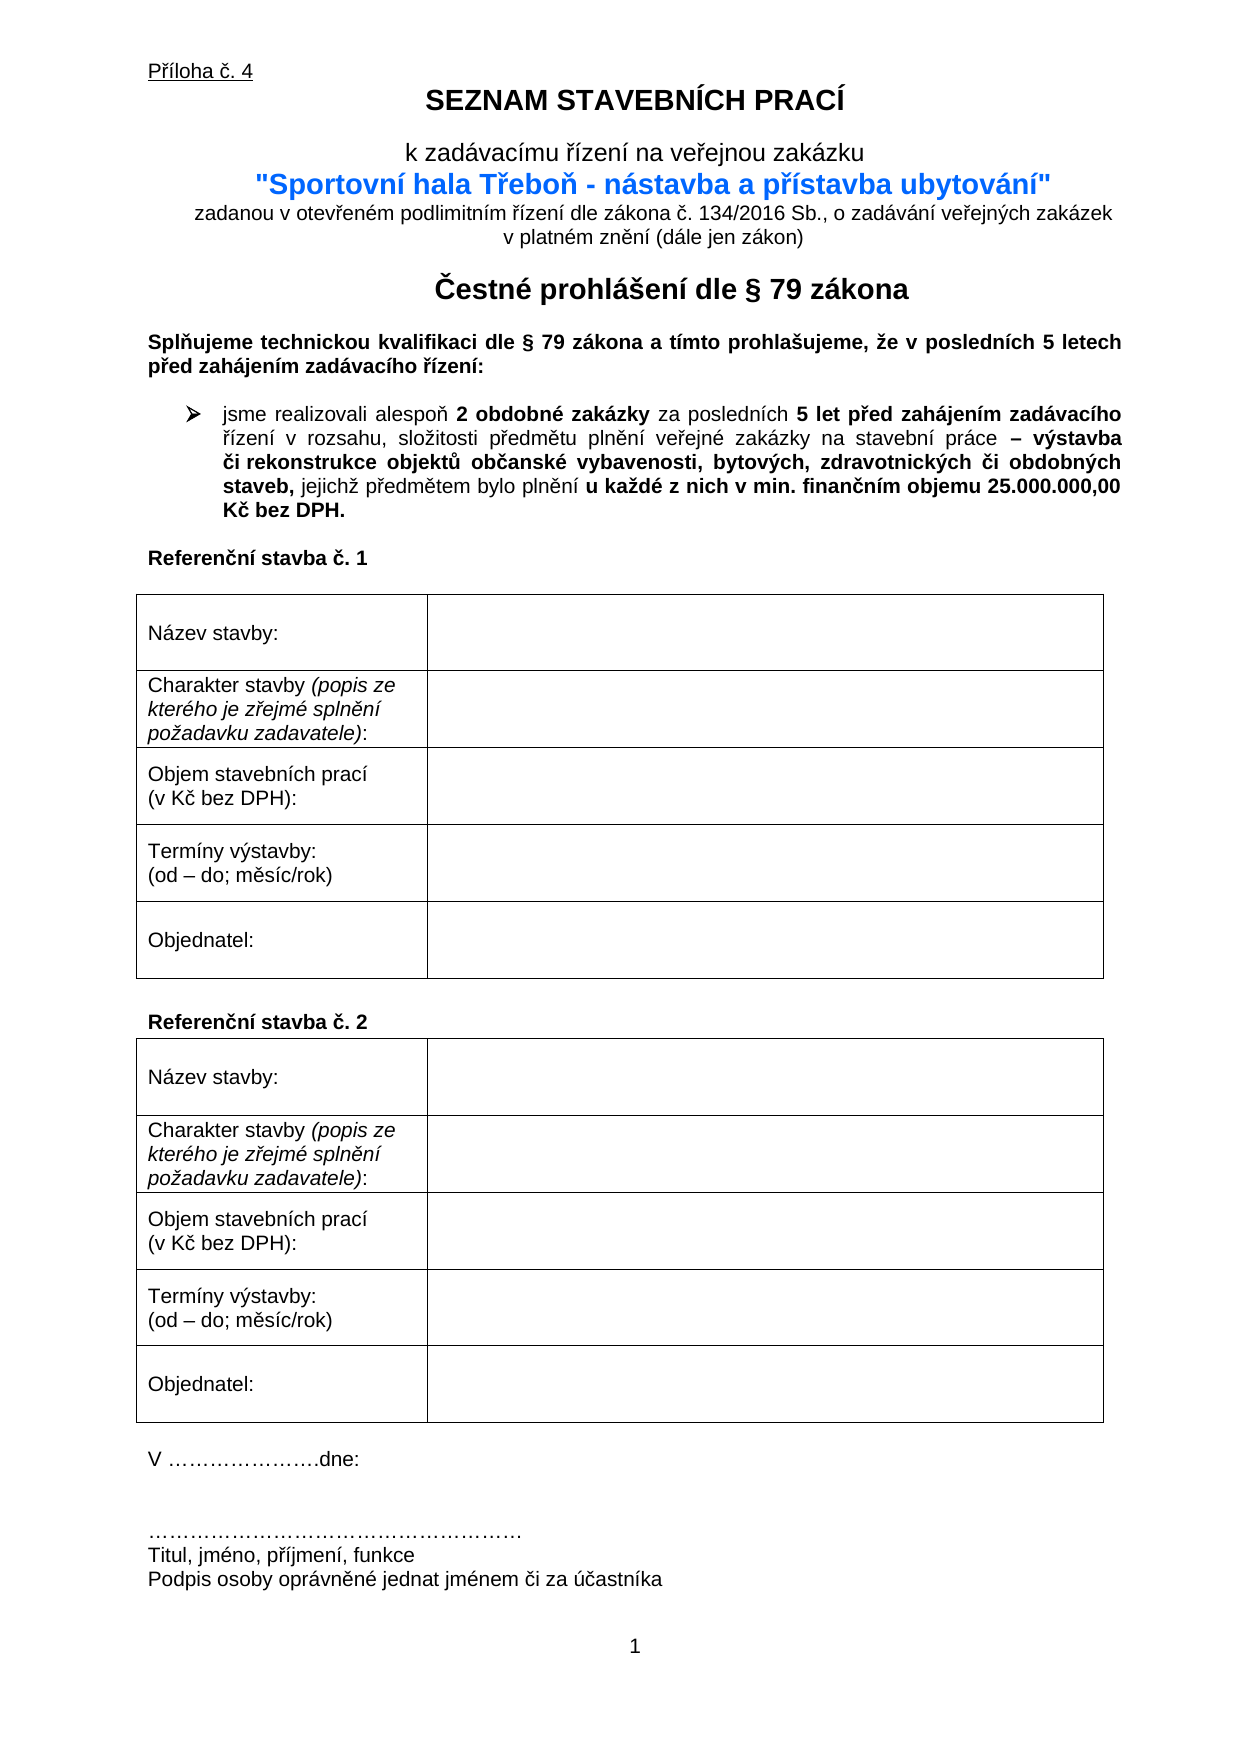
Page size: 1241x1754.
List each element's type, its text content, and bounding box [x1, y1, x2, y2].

table_cell Termíny výstavby: (od – do; měsíc/rok) [137, 1270, 427, 1345]
table_cell Charakter stavby (popis ze kterého je zřejmé splnění požadavku zadavatele): [137, 671, 427, 747]
table_header Název stavby: [137, 1039, 427, 1115]
table_cell Objem stavebních prací (v Kč bez DPH): [137, 1193, 427, 1268]
table_cell Termíny výstavby: (od – do; měsíc/rok) [137, 825, 427, 901]
text k zadávacímu řízení na veřejnou zakázku [148, 138, 1122, 167]
table_cell [428, 671, 1103, 747]
table_cell Charakter stavby (popis ze kterého je zřejmé splnění požadavku zadavatele): [137, 1116, 427, 1192]
table_cell Objednatel: [137, 902, 427, 977]
table_header [428, 595, 1103, 670]
list jsme realizovali alespoň 2 obdobné zakázky za posledních 5 let před zahájením zadávacího řízení v rozsahu, složitosti předmětu plnění veřejné zakázky na stavební práce – výstavba či rekonstrukce objektů občanské vybavenosti, bytových, zdravotnických či obdobných staveb, jejichž předmětem bylo plnění u každé z nich v min. finančním objemu 25.000.000,00 Kč bez DPH. [185, 402, 1122, 522]
table_cell Objem stavebních prací (v Kč bez DPH): [137, 748, 427, 824]
table_cell [428, 1270, 1103, 1345]
table_header [428, 1039, 1103, 1115]
table_cell [428, 1346, 1103, 1422]
text Referenční stavba č. 2 [148, 1009, 1122, 1033]
text ……………………………………………… [148, 1519, 1122, 1543]
table_cell [428, 902, 1103, 977]
table_cell Objednatel: [137, 1346, 427, 1422]
text Čestné prohlášení dle § 79 zákona [221, 272, 1122, 306]
text Referenční stavba č. 1 [148, 546, 1122, 569]
text Příloha č. 4 [148, 59, 1122, 83]
text SEZNAM STAVEBNÍCH PRACÍ [148, 83, 1122, 117]
text Podpis osoby oprávněné jednat jménem či za účastníka [148, 1567, 1122, 1591]
table_cell [428, 1193, 1103, 1268]
text Titul, jméno, příjmení, funkce [148, 1543, 1122, 1567]
table_header Název stavby: [137, 595, 427, 670]
table_cell [428, 748, 1103, 824]
table_cell [428, 825, 1103, 901]
text V ………………….dne: [148, 1447, 1122, 1471]
table_cell [428, 1116, 1103, 1192]
text "Sportovní hala Třeboň - nástavba a přístavba ubytování" [185, 167, 1122, 201]
text zadanou v otevřeném podlimitním řízení dle zákona č. 134/2016 Sb., o zadávání veřejných zakázek v platném znění (dále jen zákon) [185, 201, 1122, 248]
text Splňujeme technickou kvalifikaci dle § 79 zákona a tímto prohlašujeme, že v posledních 5 letech před zahájením zadávacího řízení: [148, 330, 1122, 378]
